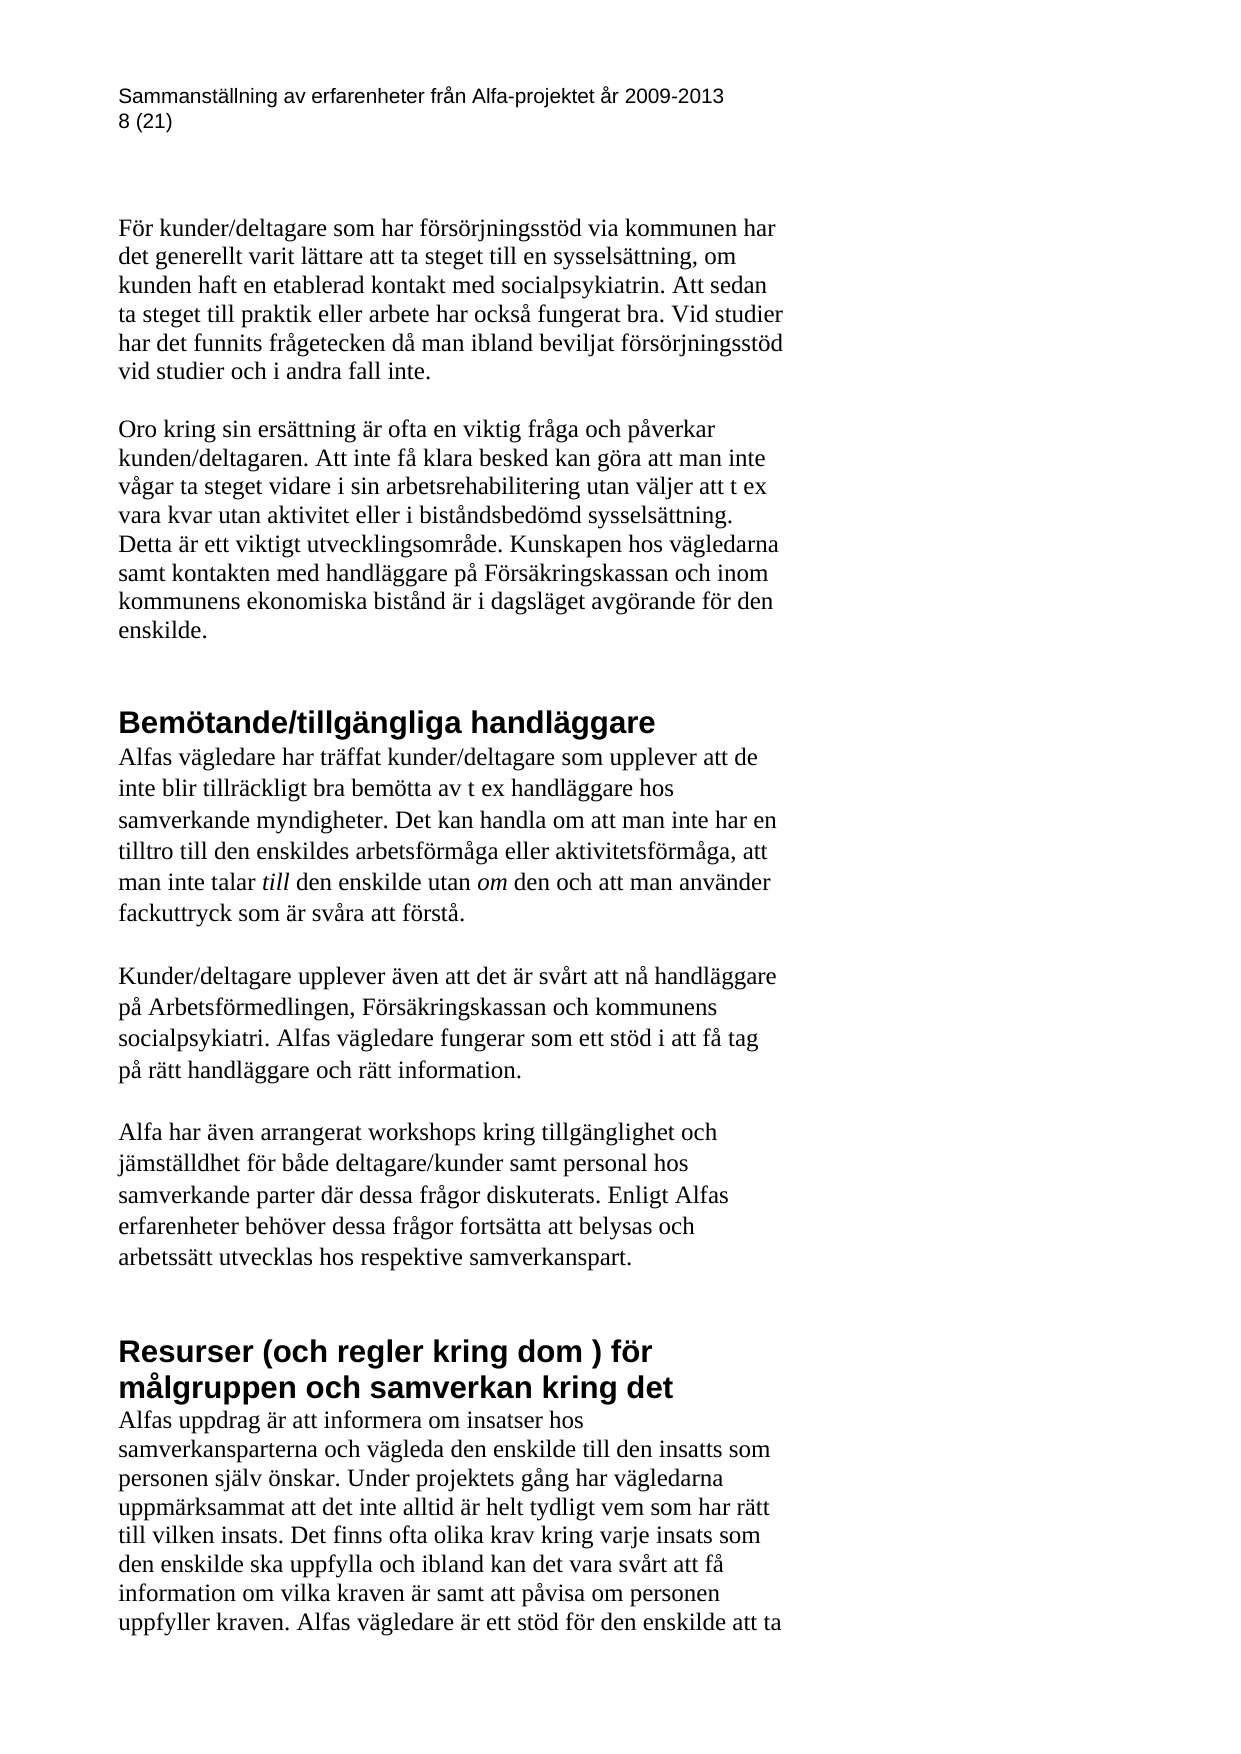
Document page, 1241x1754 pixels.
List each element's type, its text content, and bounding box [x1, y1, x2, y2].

subtitle Resurser (och regler kring dom ) för målgruppen och samverkan kring det [118, 1333, 784, 1405]
subtitle Bemötande/tillgängliga handläggare [118, 704, 784, 740]
text För kunder/deltagare som har försörjningsstöd via kommunen har det generellt varit lättare att ta steget till en sysselsättning, om kunden haft en etablerad kontakt med socialpsykiatrin. Att sedan ta steget till praktik eller arbete har också fungerat bra. Vid studier har det funnits frågetecken då man ibland beviljat försörjningsstöd vid studier och i andra fall inte. [118, 213, 784, 385]
text Kunder/deltagare upplever även att det är svårt att nå handläggare på Arbetsförmedlingen, Försäkringskassan och kommunens socialpsykiatri. Alfas vägledare fungerar som ett stöd i att få tag på rätt handläggare och rätt information. [118, 958, 784, 1083]
text Alfas vägledare har träffat kunder/deltagare som upplever att de inte blir tillräckligt bra bemötta av t ex handläggare hos samverkande myndigheter. Det kan handla om att man inte har en tilltro till den enskildes arbetsförmåga eller aktivitetsförmåga, att man inte talar till den enskilde utan om den och att man använder fackuttryck som är svåra att förstå. [118, 740, 784, 927]
text Alfa har även arrangerat workshops kring tillgänglighet och jämställdhet för både deltagare/kunder samt personal hos samverkande parter där dessa frågor diskuterats. Enligt Alfas erfarenheter behöver dessa frågor fortsätta att belysas och arbetssätt utvecklas hos respektive samverkanspart. [118, 1115, 784, 1271]
text Oro kring sin ersättning är ofta en viktig fråga och påverkar kunden/deltagaren. Att inte få klara besked kan göra att man inte vågar ta steget vidare i sin arbetsrehabilitering utan väljer att t ex vara kvar utan aktivitet eller i biståndsbedömd sysselsättning. Detta är ett viktigt utvecklingsområde. Kunskapen hos vägledarna samt kontakten med handläggare på Försäkringskassan och inom kommunens ekonomiska bistånd är i dagsläget avgörande för den enskilde. [118, 414, 784, 644]
